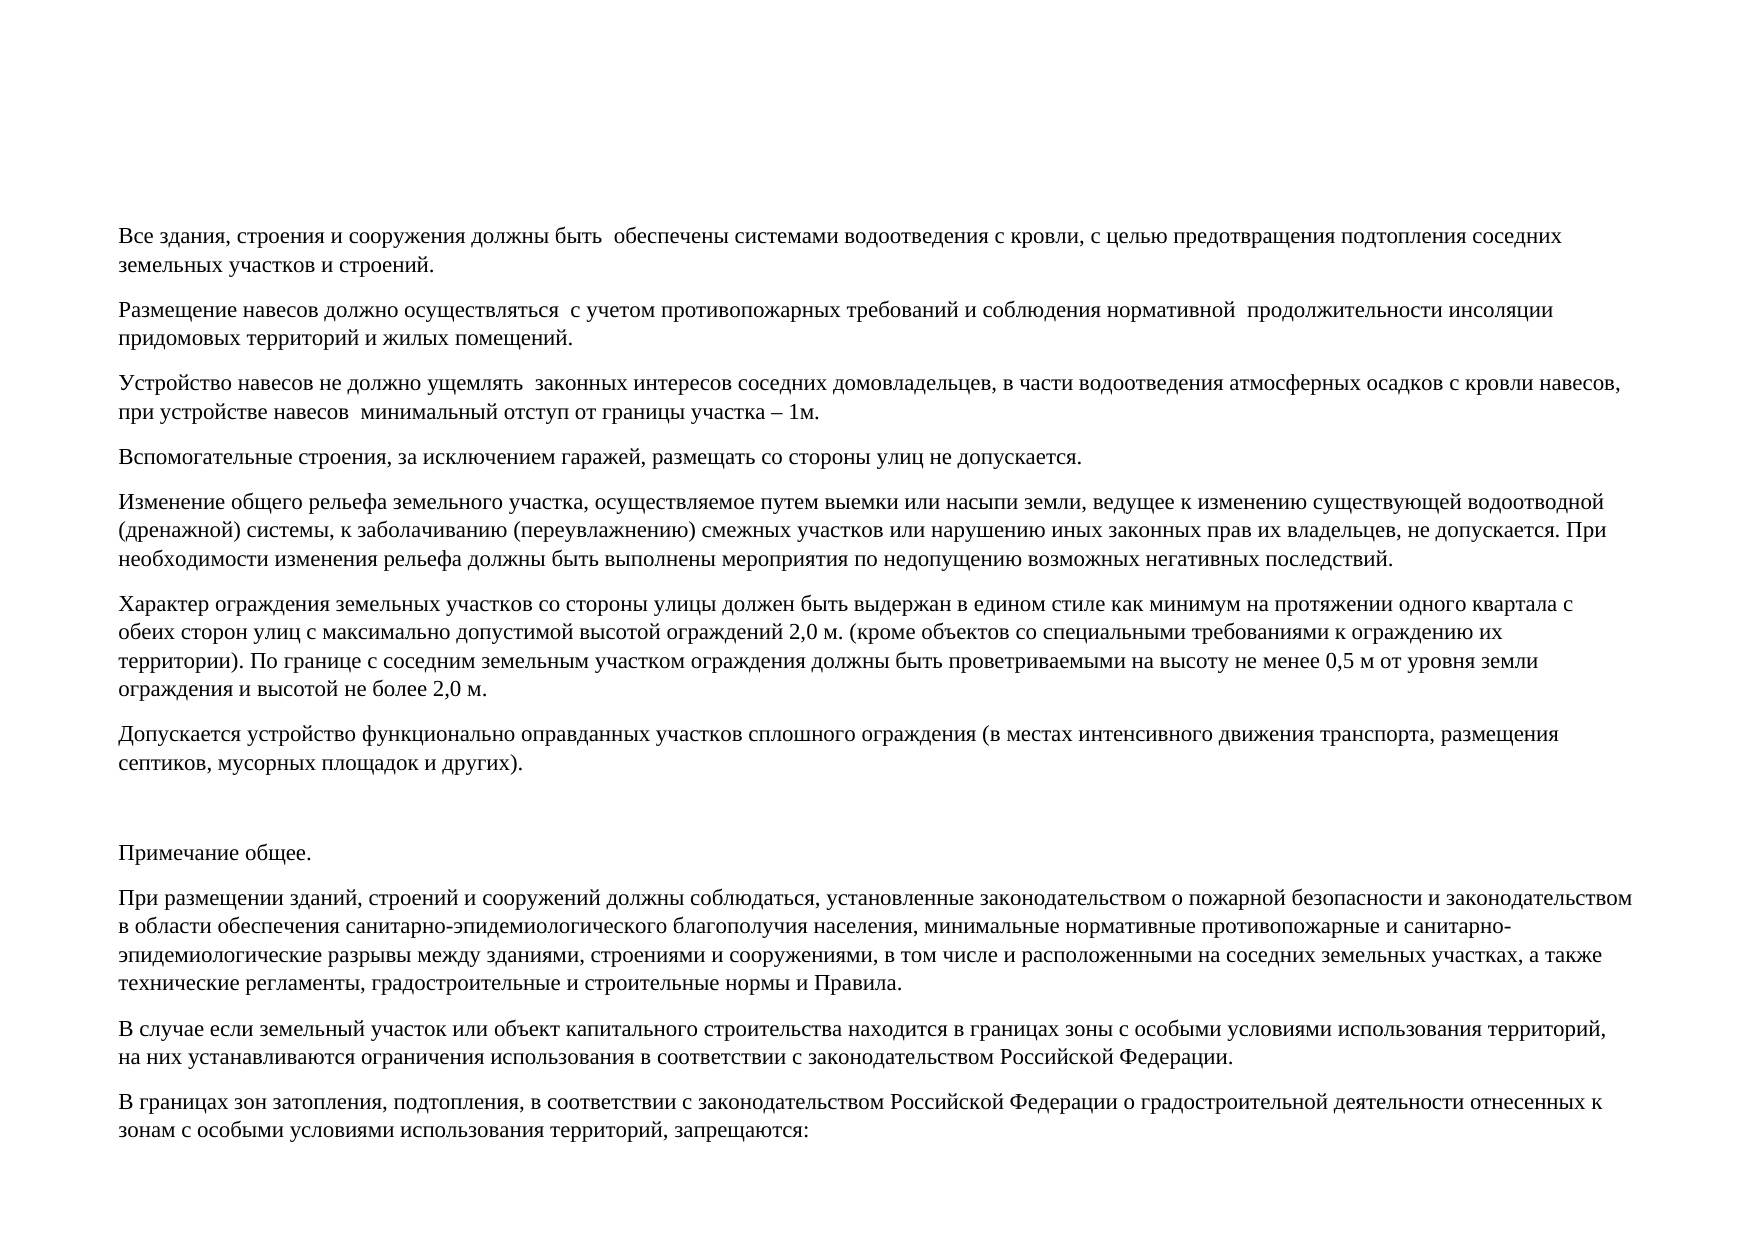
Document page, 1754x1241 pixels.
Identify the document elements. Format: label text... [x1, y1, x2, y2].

text Примечание общее. [118, 839, 1636, 865]
text Характер ограждения земельных участков со стороны улицы должен быть выдержан в едином стиле как минимум на протяжении одного квартала с обеих сторон улиц с максимально допустимой высотой ограждений 2,0 м. (кроме объектов со специальными требованиями к ограждению их территории). По границе с соседним земельным участком ограждения должны быть проветриваемыми на высоту не менее 0,5 м от уровня земли ограждения и высотой не более 2,0 м. [118, 590, 1636, 702]
text Допускается устройство функционально оправданных участков сплошного ограждения (в местах интенсивного движения транспорта, размещения септиков, мусорных площадок и других). [118, 720, 1636, 775]
text Изменение общего рельефа земельного участка, осуществляемое путем выемки или насыпи земли, ведущее к изменению существующей водоотводной (дренажной) системы, к заболачиванию (переувлажнению) смежных участков или нарушению иных законных прав их владельцев, не допускается. При необходимости изменения рельефа должны быть выполнены мероприятия по недопущению возможных негативных последствий. [118, 488, 1636, 571]
text При размещении зданий, строений и сооружений должны соблюдаться, установленные законодательством о пожарной безопасности и законодательством в области обеспечения санитарно-эпидемиологического благополучия населения, минимальные нормативные противопожарные и санитарно-эпидемиологические разрывы между зданиями, строениями и сооружениями, в том числе и расположенными на соседних земельных участках, а также технические регламенты, градостроительные и строительные нормы и Правила. [118, 884, 1636, 996]
text В границах зон затопления, подтопления, в соответствии с законодательством Российской Федерации о градостроительной деятельности отнесенных к зонам с особыми условиями использования территорий, запрещаются: [118, 1088, 1636, 1143]
text Все здания, строения и сооружения должны быть обеспечены системами водоотведения с кровли, с целью предотвращения подтопления соседних земельных участков и строений. [118, 222, 1636, 277]
text В случае если земельный участок или объект капитального строительства находится в границах зоны с особыми условиями использования территорий, на них устанавливаются ограничения использования в соответствии с законодательством Российской Федерации. [118, 1014, 1636, 1069]
text Вспомогательные строения, за исключением гаражей, размещать со стороны улиц не допускается. [118, 443, 1636, 469]
text Устройство навесов не должно ущемлять законных интересов соседних домовладельцев, в части водоотведения атмосферных осадков с кровли навесов, при устройстве навесов минимальный отступ от границы участка – 1м. [118, 369, 1636, 424]
text Размещение навесов должно осуществляться с учетом противопожарных требований и соблюдения нормативной продолжительности инсоляции придомовых территорий и жилых помещений. [118, 296, 1636, 351]
